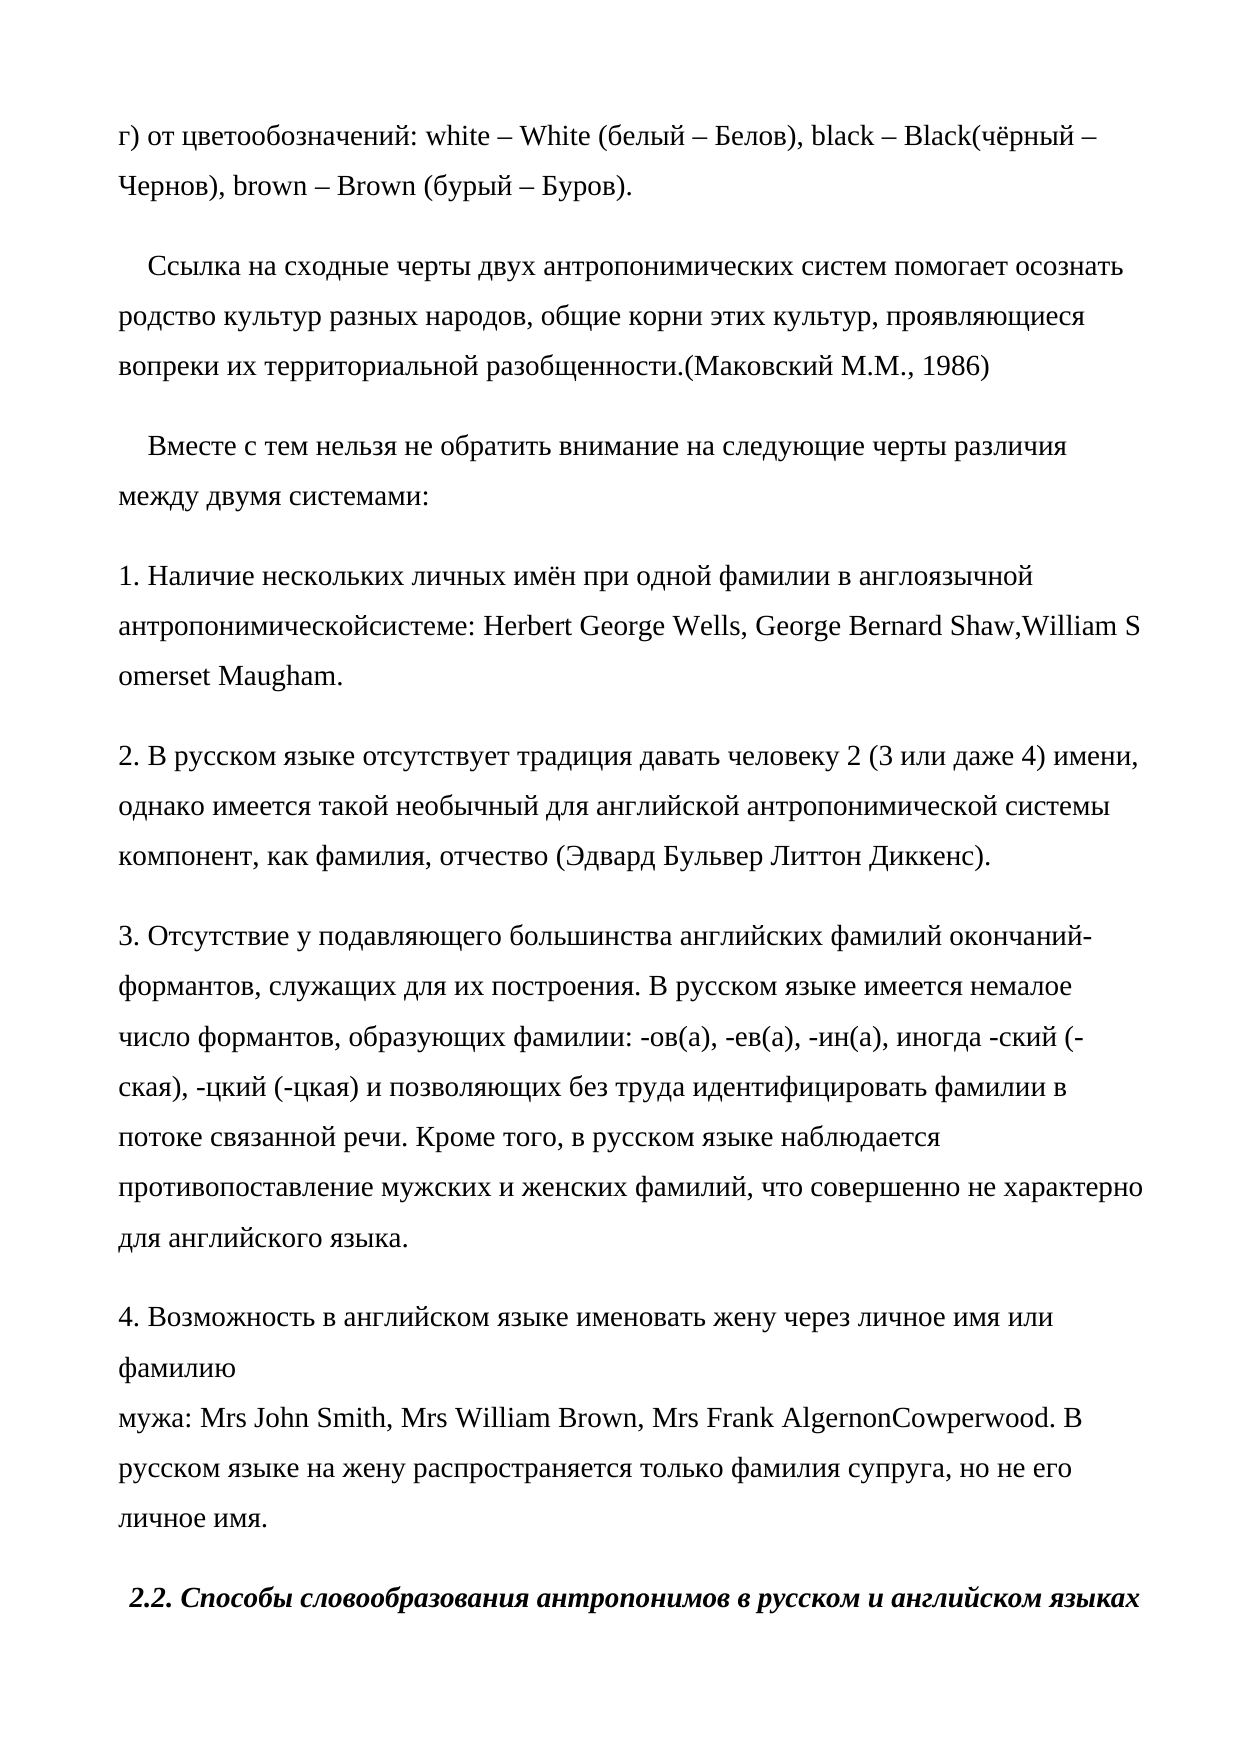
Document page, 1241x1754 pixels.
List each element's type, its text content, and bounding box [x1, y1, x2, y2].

text г) от цветообозначений: white – White (белый – Белов), black – Black(чёрный – Чернов), brown – Brown (бурый – Буров). [118, 118, 1152, 202]
text 2.2. Способы словообразования антропонимов в русском и английском языках [118, 1580, 1152, 1614]
text Ссылка на сходные черты двух антропонимических систем помогает осознать родство культур разных народов, общие корни этих культур, проявляющиеся вопреки их территориальной разобщенности.(Маковский М.М., 1986) [118, 248, 1152, 382]
text 4. Возможность в английском языке именовать жену через личное имя или фамилию мужа: Mrs John Smith, Mrs William Brown, Mrs Frank AlgernonCowperwood. В русском языке на жену распространяется только фамилия супруга, но не его личное имя. [118, 1299, 1152, 1534]
text 1. Наличие нескольких личных имён при одной фамилии в англоязычной антропонимическойсистеме: Herbert George Wells, George Bernard Shaw,William Somerset Maugham. [118, 558, 1152, 692]
text 3. Отсутствие у подавляющего большинства английских фамилий окончаний-формантов, служащих для их построения. В русском языке имеется немалое число формантов, образующих фамилии: -ов(а), -ев(а), -ин(а), иногда -ский (-ская), -цкий (-цкая) и позволяющих без труда идентифицировать фамилии в потоке связанной речи. Кроме того, в русском языке наблюдается противопоставление мужских и женских фамилий, что совершенно не характерно для английского языка. [118, 918, 1152, 1253]
text Вместе с тем нельзя не обратить внимание на следующие черты различия между двумя системами: [118, 428, 1152, 512]
text 2. В русском языке отсутствует традиция давать человеку 2 (3 или даже 4) имени, однако имеется такой необычный для английской антропонимической системы компонент, как фамилия, отчество (Эдвард Бульвер Литтон Диккенс). [118, 738, 1152, 872]
